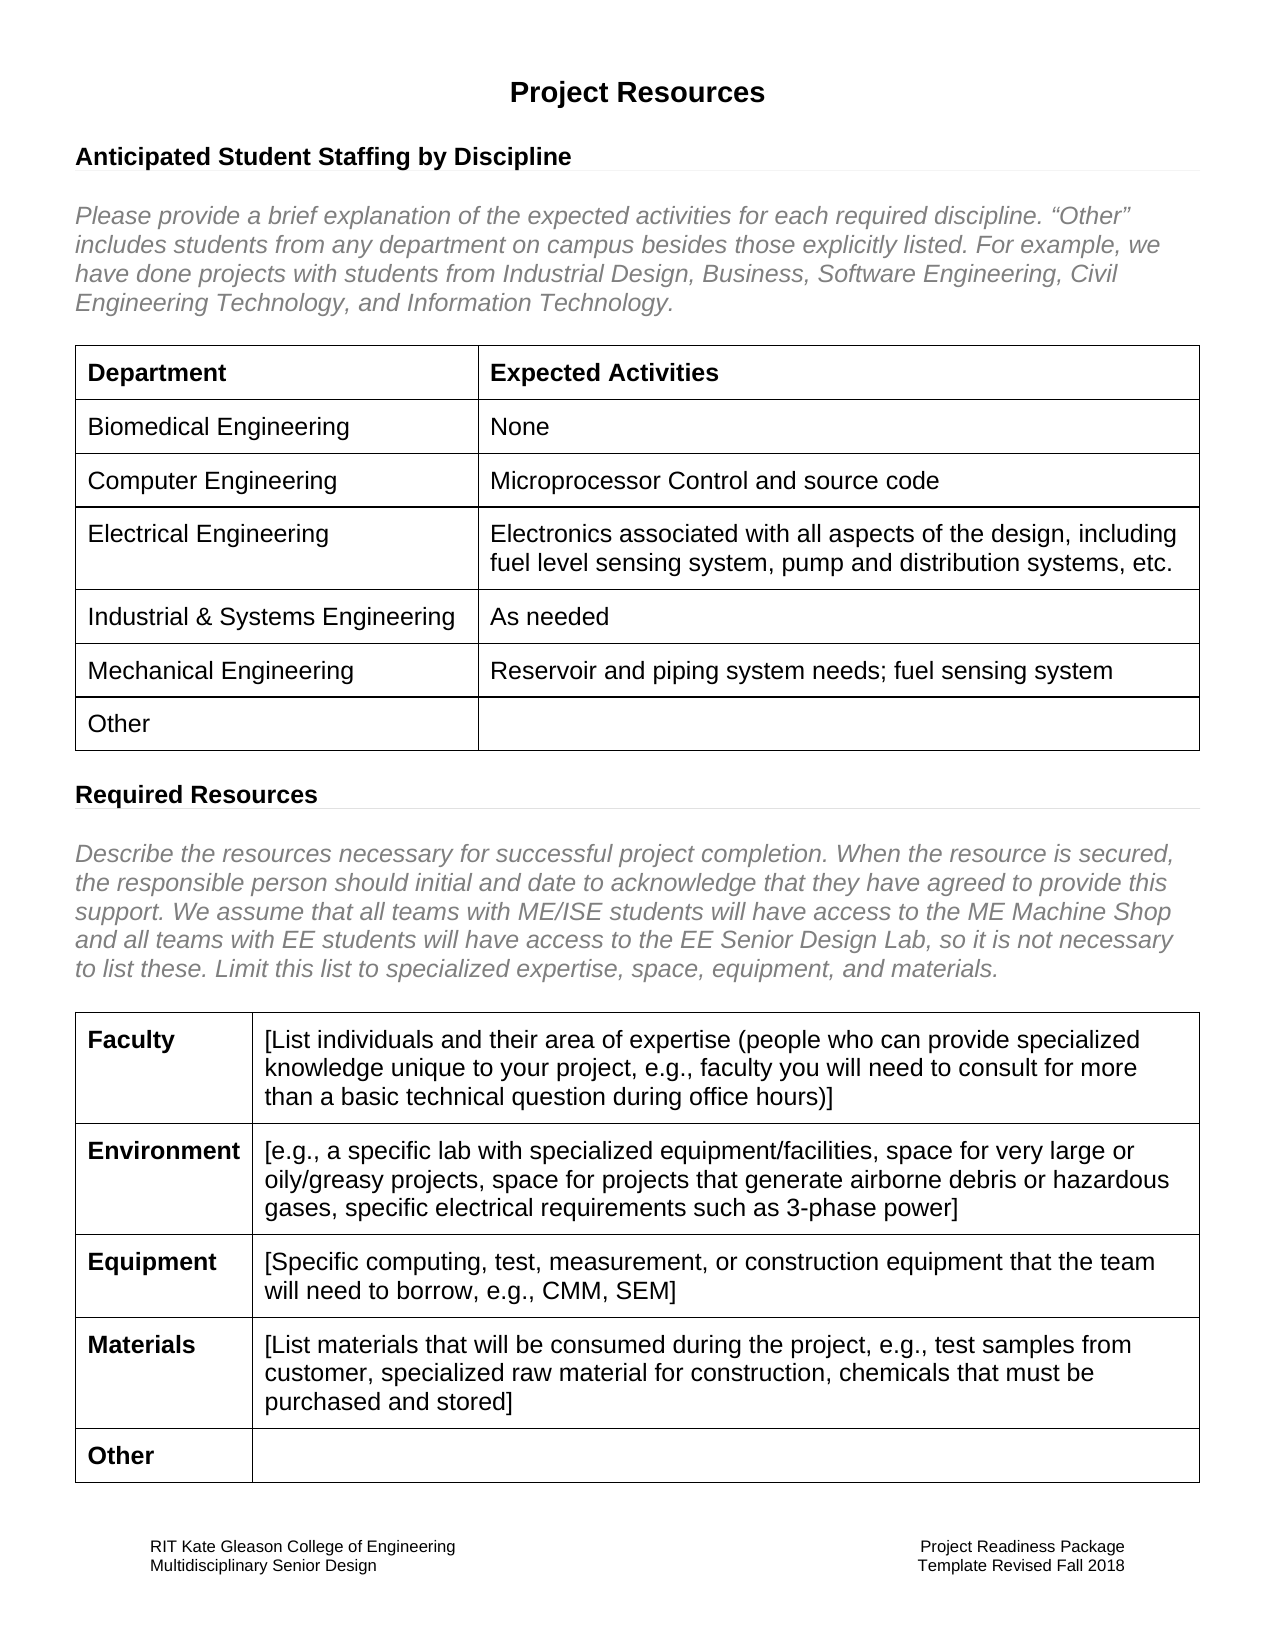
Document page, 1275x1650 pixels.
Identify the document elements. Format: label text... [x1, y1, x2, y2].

table_cell None [479, 400, 1199, 453]
table_cell [Specific computing, test, measurement, or construction equipment that the team will need to borrow, e.g., CMM, SEM] [253, 1235, 1199, 1317]
text Project Resources [75, 75, 1200, 108]
table_header [List individuals and their area of expertise (people who can provide specialized knowledge unique to your project, e.g., faculty you will need to consult for more than a basic technical question during office hours)] [253, 1013, 1199, 1123]
table_cell Electrical Engineering [76, 508, 478, 589]
table_cell Microprocessor Control and source code [479, 454, 1199, 506]
table_cell [e.g., a specific lab with specialized equipment/facilities, space for very large or oily/greasy projects, space for projects that generate airborne debris or hazardous gases, specific electrical requirements such as 3-phase power] [253, 1124, 1199, 1234]
table_header Faculty [76, 1013, 252, 1123]
table_header Expected Activities [479, 346, 1199, 399]
text Please provide a brief explanation of the expected activities for each required discipline. “Other” includes students from any department on campus besides those explicitly listed. For example, we have done projects with students from Industrial Design, Business, Software Engineering, Civil Engineering Technology, and Information Technology. [75, 201, 1200, 316]
table_cell As needed [479, 590, 1199, 643]
table_header Department [76, 346, 478, 399]
table_cell Mechanical Engineering [76, 644, 478, 696]
table_cell Environment [76, 1124, 252, 1234]
table_cell Other [76, 698, 478, 750]
table_cell Materials [76, 1318, 252, 1428]
table_cell [List materials that will be consumed during the project, e.g., test samples from customer, specialized raw material for construction, chemicals that must be purchased and stored] [253, 1318, 1199, 1428]
table_cell Electronics associated with all aspects of the design, including fuel level sensing system, pump and distribution systems, etc. [479, 508, 1199, 589]
text Required Resources [75, 780, 1200, 808]
text Describe the resources necessary for successful project completion. When the resource is secured, the responsible person should initial and date to acknowledge that they have agreed to provide this support. We assume that all teams with ME/ISE students will have access to the ME Machine Shop and all teams with EE students will have access to the EE Senior Design Lab, so it is not necessary to list these. Limit this list to specialized expertise, space, equipment, and materials. [75, 839, 1200, 983]
table_cell [253, 1429, 1199, 1482]
text Anticipated Student Staffing by Discipline [75, 142, 1200, 170]
table_cell Industrial & Systems Engineering [76, 590, 478, 643]
table_cell Other [76, 1429, 252, 1482]
table_cell Equipment [76, 1235, 252, 1317]
table_cell [479, 698, 1199, 750]
table_cell Biomedical Engineering [76, 400, 478, 453]
table_cell Computer Engineering [76, 454, 478, 506]
table_cell Reservoir and piping system needs; fuel sensing system [479, 644, 1199, 696]
